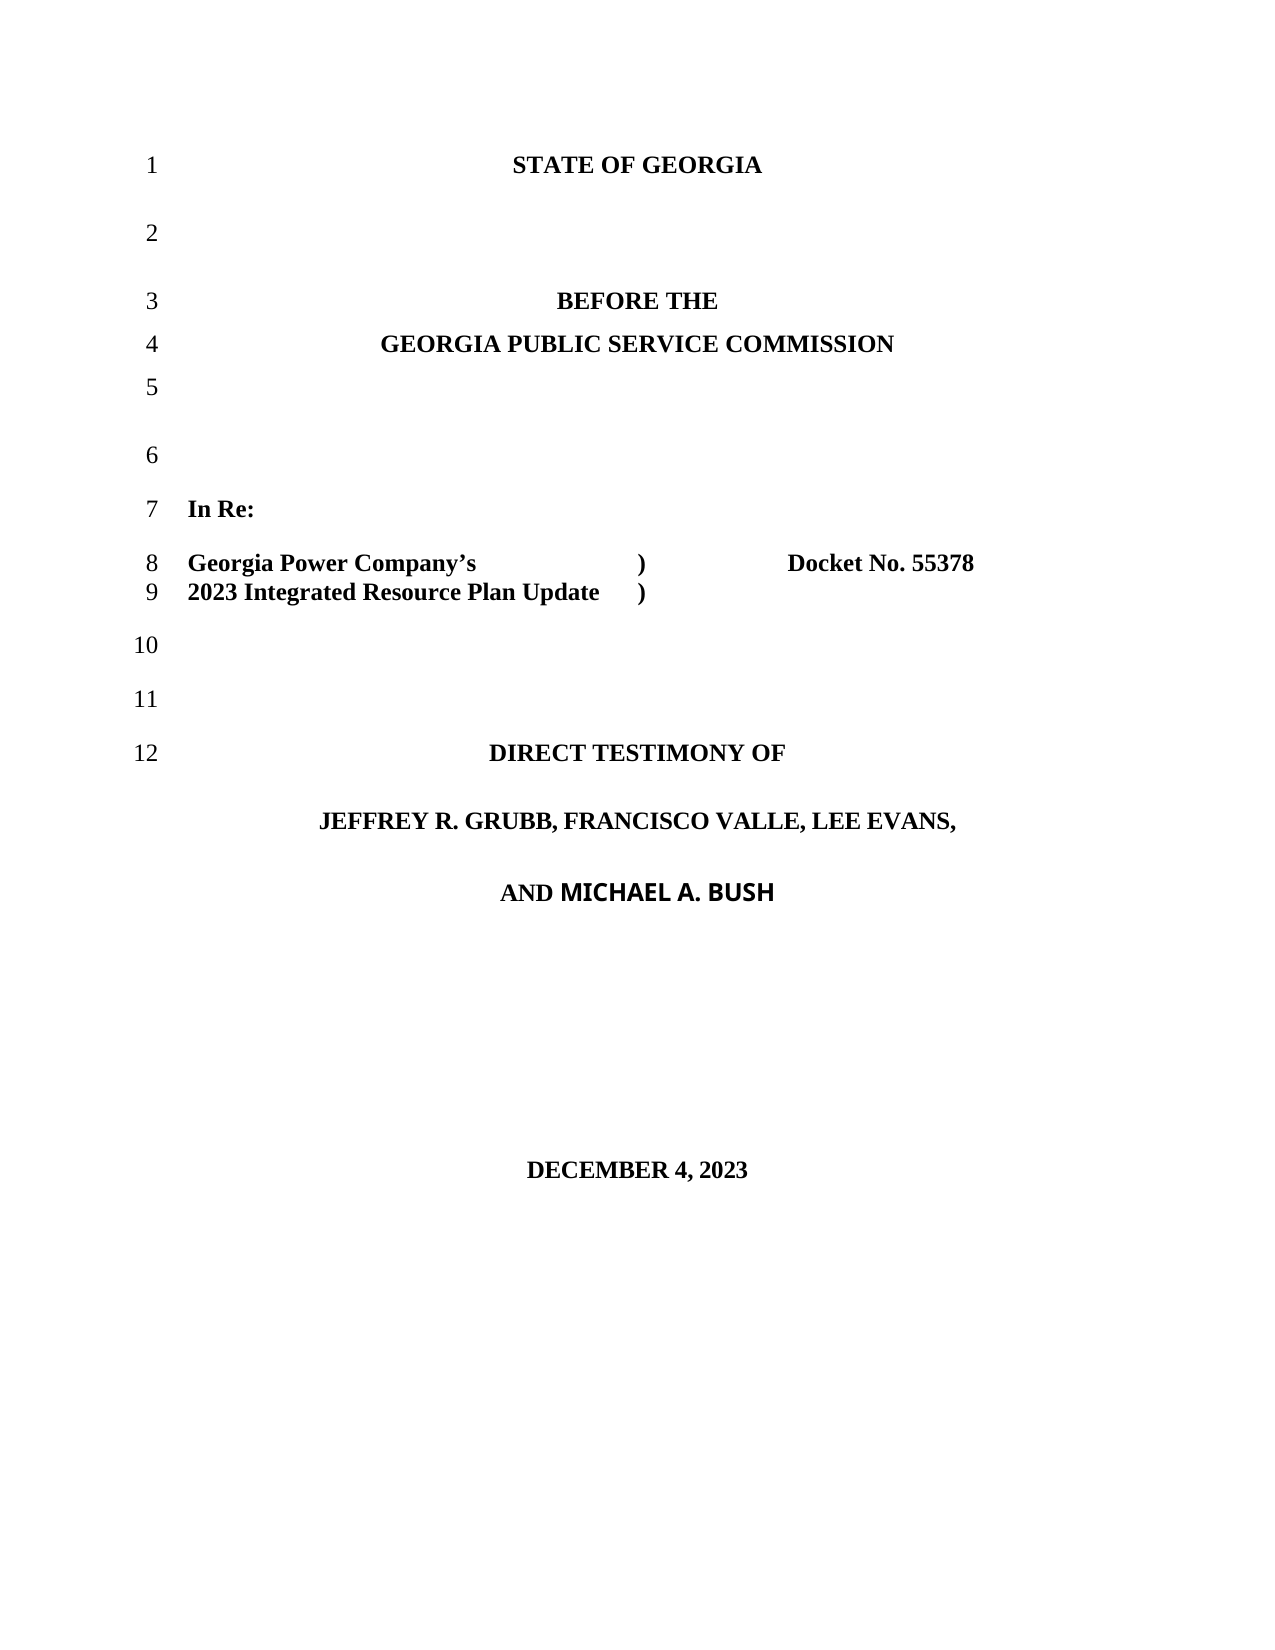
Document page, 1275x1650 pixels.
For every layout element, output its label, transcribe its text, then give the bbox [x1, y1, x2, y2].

text Georgia Power Company’s ) Docket No. 55378 [187, 548, 1087, 577]
text BEFORE THE [187, 286, 1087, 315]
text AND MICHAEL a. BUSH [187, 874, 1087, 908]
text DIRECT TESTIMONY OF [187, 738, 1087, 767]
text 2023 Integrated Resource Plan Update ) [187, 577, 1087, 606]
text In Re: [187, 494, 1087, 523]
text DECEMBER 4, 2023 [187, 1155, 1087, 1183]
text GEORGIA PUBLIC SERVICE COMMISSION [187, 329, 1087, 358]
text STATE OF GEORGIA [187, 150, 1087, 179]
text JEFFREY R. GRUBB, FRANCISCO VALLE, LEE EVANS, [187, 806, 1087, 835]
